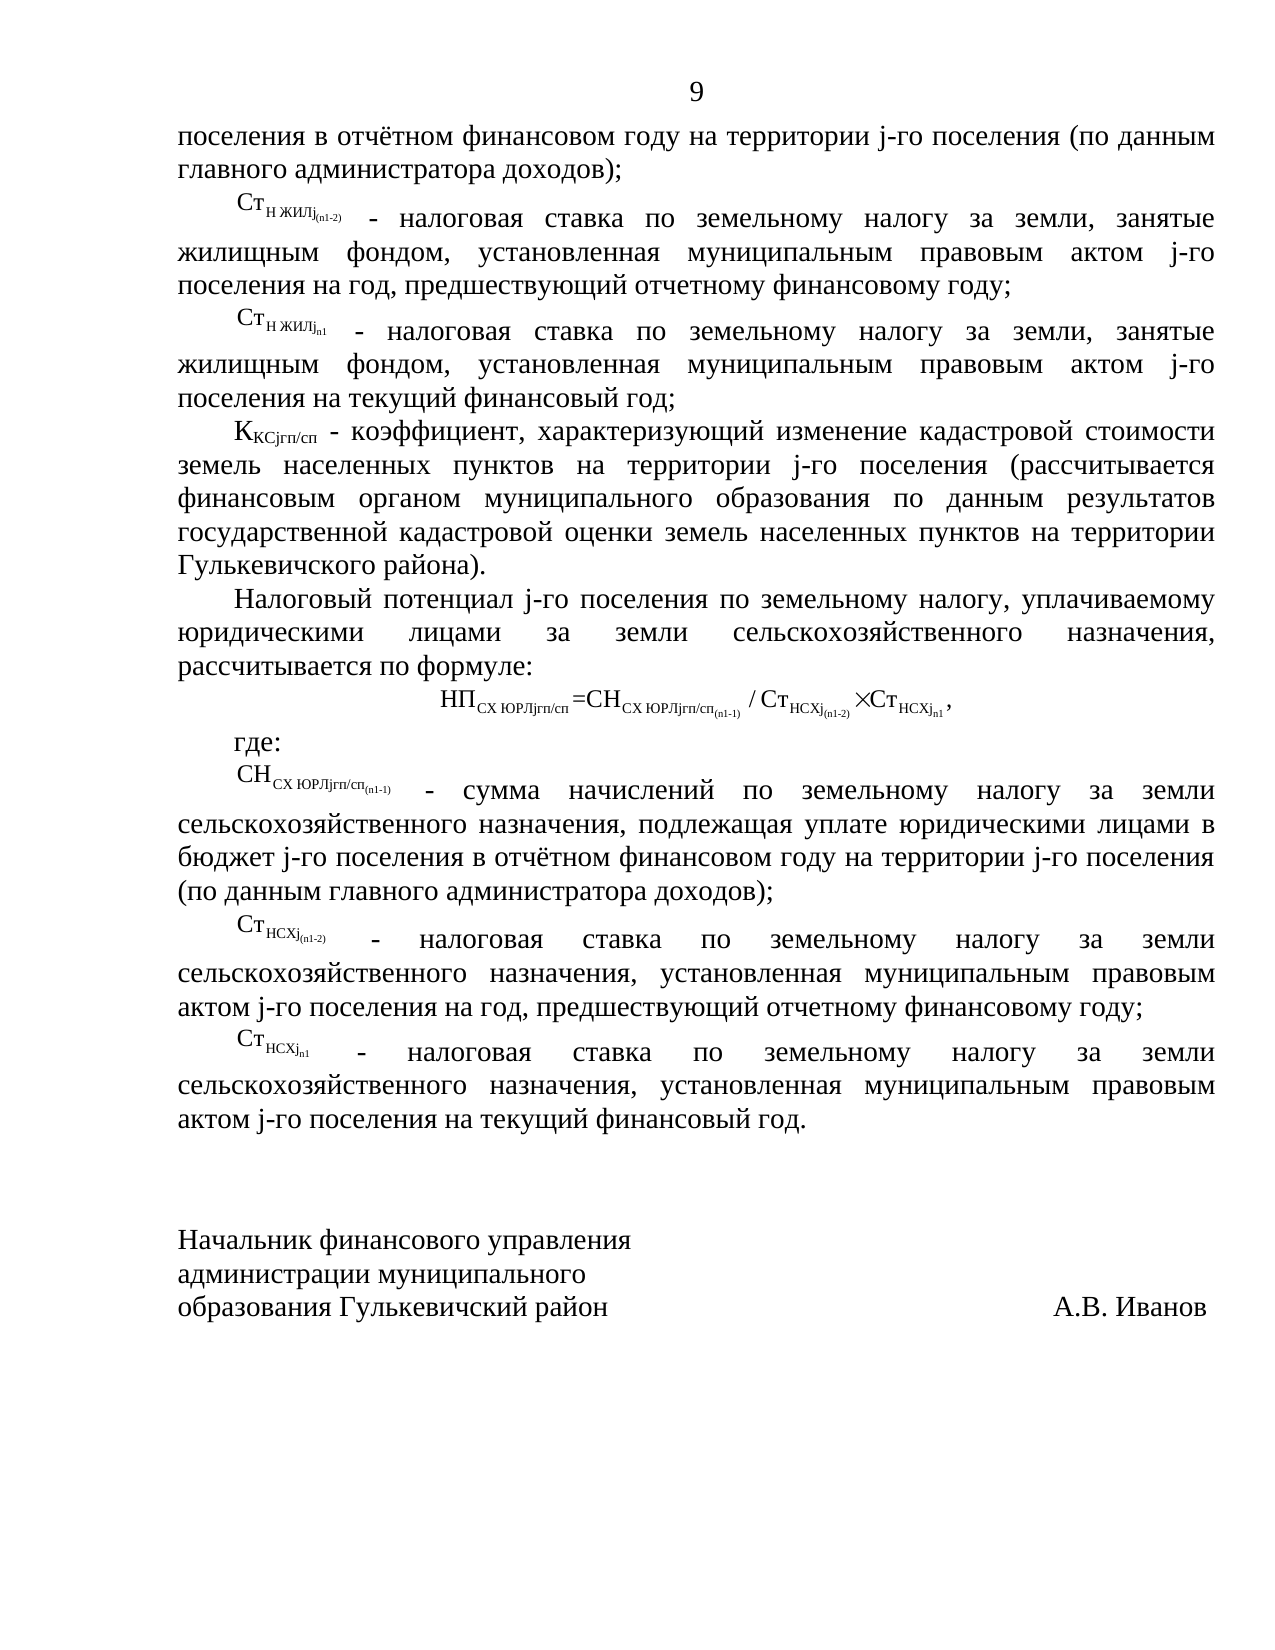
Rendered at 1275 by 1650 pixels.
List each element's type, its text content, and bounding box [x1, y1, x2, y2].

text - сумма начислений по земельному налогу за земли сельскохозяйственного назначения, подлежащая уплате юридическими лицами в бюджет j-го поселения в отчётном финансовом году на территории j-го поселения (по данным главного администратора доходов); [177, 757, 1216, 907]
text где: [177, 724, 1216, 757]
text - налоговая ставка по земельному налогу за земли сельскохозяйственного назначения, установленная муниципальным правовым актом j-го поселения на текущий финансовый год. [177, 1022, 1216, 1134]
text Начальник финансового управления [177, 1222, 1212, 1256]
text - налоговая ставка по земельному налогу за земли, занятые жилищным фондом, установленная муниципальным правовым актом j-го поселения на текущий финансовый год; [177, 301, 1216, 413]
text Налоговый потенциал j-го поселения по земельному налогу, уплачиваемому юридическими лицами за земли сельскохозяйственного назначения, рассчитывается по формуле: [177, 581, 1216, 682]
text образования Гулькевичский район А.В. Иванов [177, 1289, 1212, 1323]
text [177, 118, 1216, 185]
text администрации муниципального [177, 1256, 1212, 1289]
text - налоговая ставка по земельному налогу за земли, занятые жилищным фондом, установленная муниципальным правовым актом j-го поселения на год, предшествующий отчетному финансовому году; [177, 185, 1216, 301]
text - налоговая ставка по земельному налогу за земли сельскохозяйственного назначения, установленная муниципальным правовым актом j-го поселения на год, предшествующий отчетному финансовому году; [177, 907, 1216, 1022]
text ККСjгп/сп - коэффициент, характеризующий изменение кадастровой стоимости земель населенных пунктов на территории j-го поселения (рассчитывается финансовым органом муниципального образования по данным результатов государственной кадастровой оценки земель населенных пунктов на территории Гулькевичского района). [177, 413, 1216, 581]
